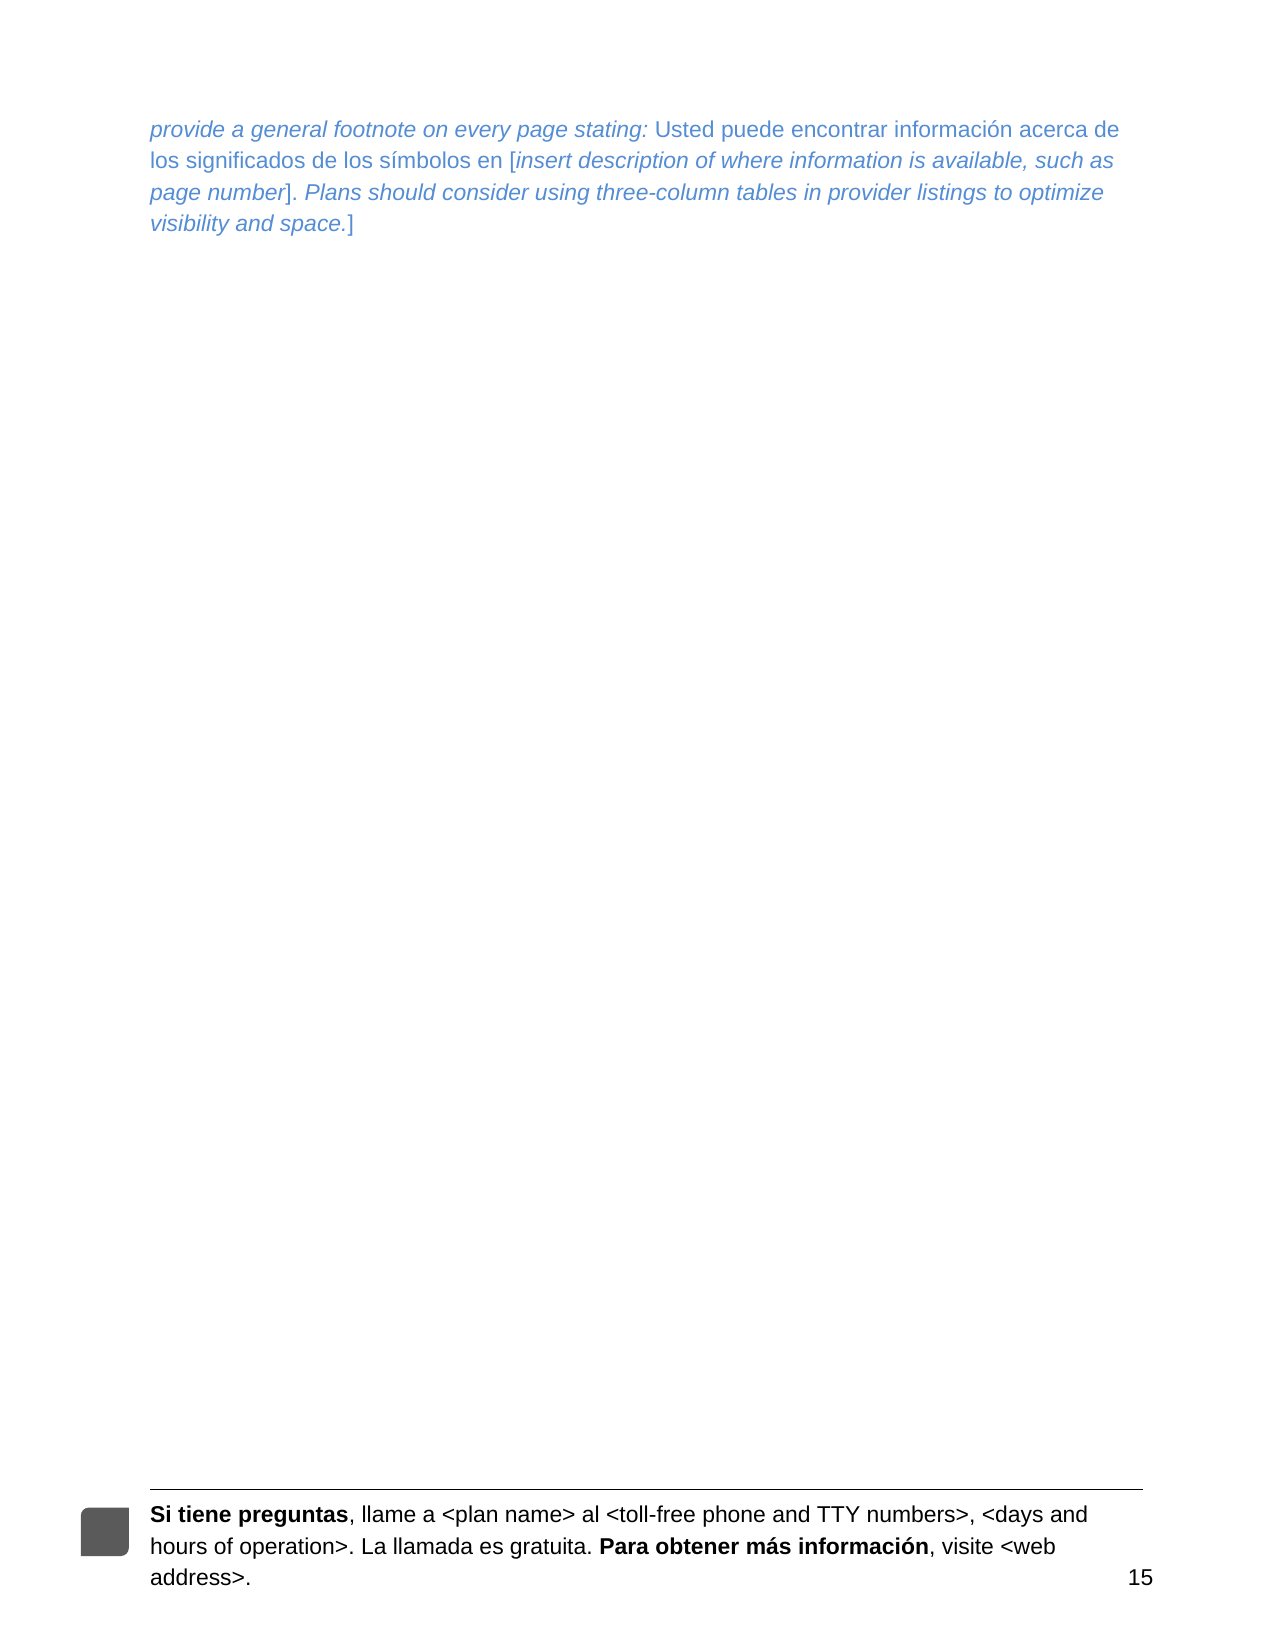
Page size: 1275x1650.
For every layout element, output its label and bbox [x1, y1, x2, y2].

text [150, 112, 1143, 237]
